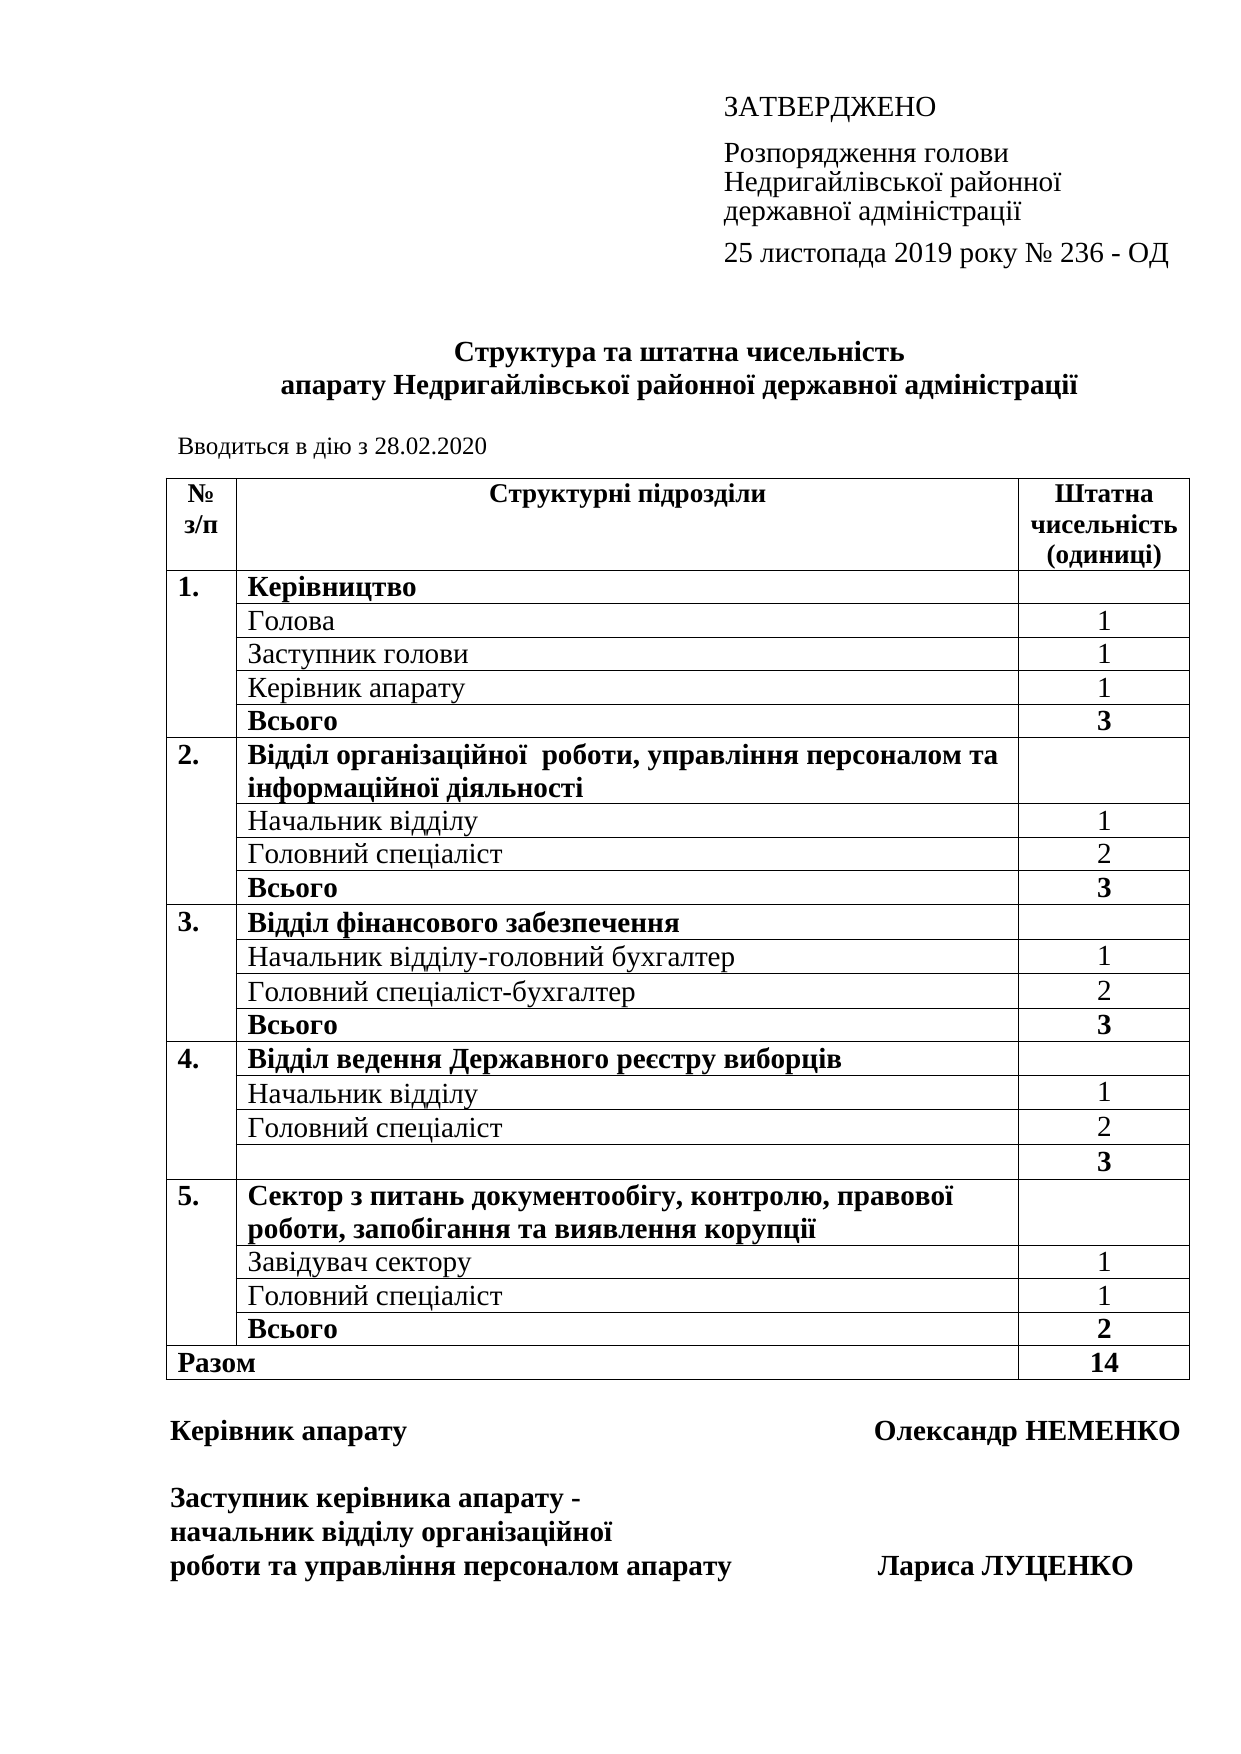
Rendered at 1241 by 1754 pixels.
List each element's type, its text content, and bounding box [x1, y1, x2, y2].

table_cell 2 [1019, 1110, 1189, 1144]
table_cell 3. [167, 905, 236, 1041]
table_cell 2. [167, 738, 236, 904]
table_cell 1. [167, 571, 236, 737]
table_cell 1 [1019, 604, 1189, 637]
table_cell Всього [237, 1313, 1018, 1345]
table_cell Голова [237, 604, 1018, 637]
table_cell [1019, 1180, 1189, 1245]
table_cell Відділ організаційної роботи, управління персоналом та інформаційної діяльності [237, 738, 1018, 803]
text роботи та управління персоналом апарату Лариса ЛУЦЕНКО [162, 1548, 1181, 1581]
table_cell Головний спеціаліст [237, 1279, 1018, 1312]
table_cell Завідувач сектору [237, 1246, 1018, 1278]
table_cell Разом [167, 1346, 1018, 1379]
table_cell 1 [1019, 1279, 1189, 1312]
table_cell Всього [237, 705, 1018, 737]
table_cell [1019, 738, 1189, 803]
table_cell 1 [1019, 804, 1189, 837]
table_cell [237, 1145, 1018, 1178]
table_cell 1 [1019, 638, 1189, 670]
table_cell Керівництво [237, 571, 1018, 603]
table_cell 1 [1019, 940, 1189, 973]
table_cell Сектор з питань документообігу, контролю, правової роботи, запобігання та виявлення корупції [237, 1180, 1018, 1245]
table_cell 1 [1019, 1076, 1189, 1109]
text Недригайлівської районної [723, 168, 1181, 197]
table_cell 3 [1019, 871, 1189, 904]
table_cell 2 [1019, 974, 1189, 1008]
text ЗАТВЕРДЖЕНО [723, 89, 1181, 122]
table_cell Головний спеціаліст [237, 1110, 1018, 1144]
table_cell Начальник відділу-головний бухгалтер [237, 940, 1018, 973]
table_cell Головний спеціаліст [237, 838, 1018, 870]
table_cell Заступник голови [237, 638, 1018, 670]
table_cell Начальник відділу [237, 804, 1018, 837]
text Структура та штатна чисельність [177, 336, 1181, 368]
table_cell Всього [237, 1009, 1018, 1041]
table_header № з/п [167, 479, 236, 569]
table_cell Керівник апарату [237, 671, 1018, 704]
table_cell Головний спеціаліст-бухгалтер [237, 974, 1018, 1008]
table_cell 3 [1019, 1009, 1189, 1041]
text Вводиться в дію з 28.02.2020 [177, 434, 1181, 459]
table_cell Відділ фінансового забезпечення [237, 905, 1018, 938]
text державної адміністрації [723, 197, 1181, 226]
table_header Штатна чисельність (одиниці) [1019, 479, 1189, 569]
table_cell 2 [1019, 838, 1189, 870]
table_cell 2 [1019, 1313, 1189, 1345]
table_cell 3 [1019, 1145, 1189, 1178]
table_cell Начальник відділу [237, 1076, 1018, 1109]
table_cell [1019, 1042, 1189, 1075]
table_cell [1019, 571, 1189, 603]
table_cell 5. [167, 1180, 236, 1345]
table_cell Відділ ведення Державного реєстру виборців [237, 1042, 1018, 1075]
table_cell 4. [167, 1042, 236, 1178]
table_cell 14 [1019, 1346, 1189, 1379]
text Керівник апарату Олександр НЕМЕНКО [162, 1413, 1181, 1447]
text апарату Недригайлівської районної державної адміністрації [177, 368, 1181, 401]
table_cell [1019, 905, 1189, 938]
text начальник відділу організаційної [162, 1514, 1181, 1548]
text Заступник керівника апарату - [162, 1481, 1181, 1514]
table_cell 1 [1019, 1246, 1189, 1278]
table_cell Всього [237, 871, 1018, 904]
table_cell 3 [1019, 705, 1189, 737]
table_cell 1 [1019, 671, 1189, 704]
text Розпорядження голови [723, 139, 1181, 168]
table_header Структурні підрозділи [237, 479, 1018, 569]
text 25 листопада 2019 року № 236 - ОД [723, 236, 1181, 268]
